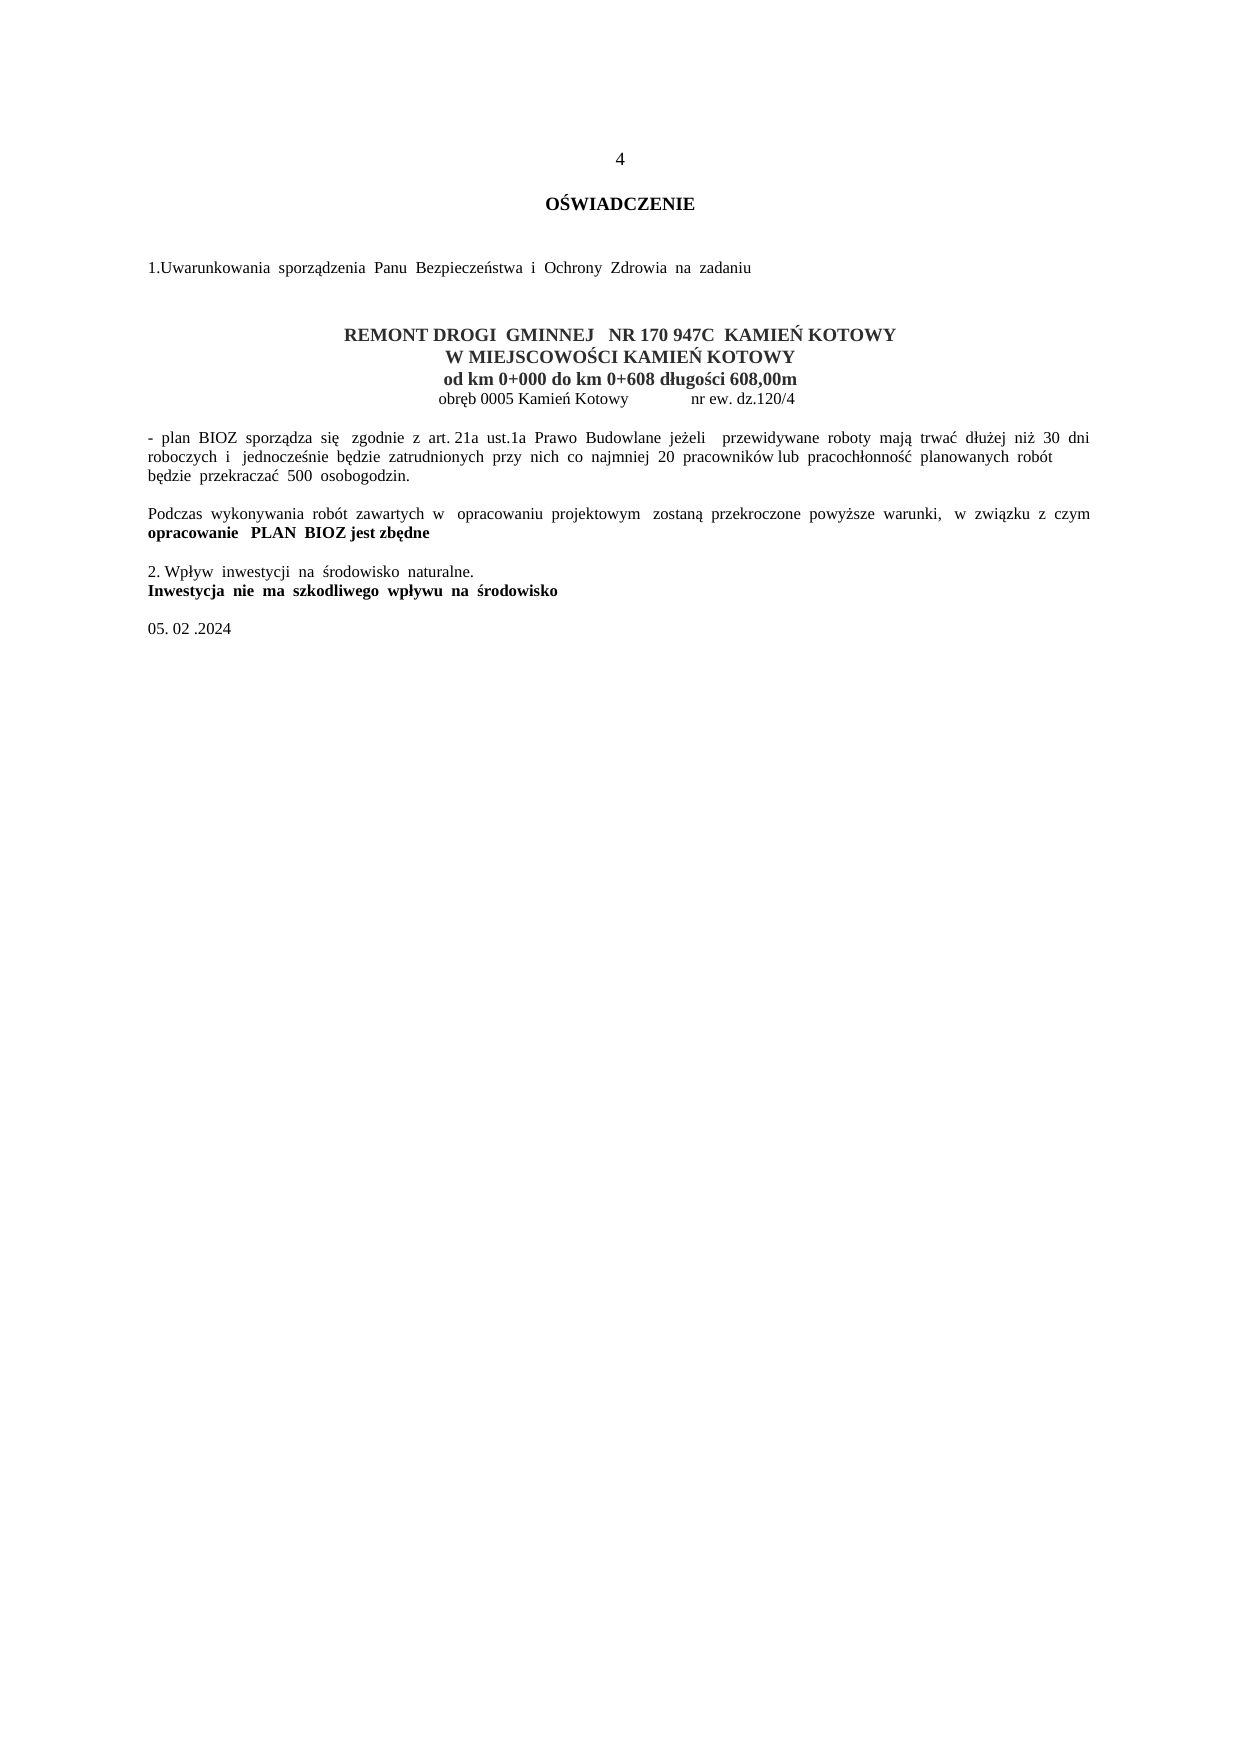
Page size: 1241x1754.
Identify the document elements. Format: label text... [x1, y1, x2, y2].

text Podczas wykonywania robót zawartych w opracowaniu projektowym zostaną przekroczone powyższe warunki, w związku z czym opracowanie PLAN BIOZ jest zbędne [148, 504, 1093, 542]
text - plan BIOZ sporządza się zgodnie z art. 21a ust.1a Prawo Budowlane jeżeli przewidywane roboty mają trwać dłużej niż 30 dni roboczych i jednocześnie będzie zatrudnionych przy nich co najmniej 20 pracowników lub pracochłonność planowanych robót będzie przekraczać 500 osobogodzin. [148, 427, 1093, 485]
text 1.Uwarunkowania sporządzenia Panu Bezpieczeństwa i Ochrony Zdrowia na zadaniu [148, 258, 1093, 277]
text 2. Wpływ inwestycji na środowisko naturalne. [148, 562, 1093, 581]
text REMONT DROGI GMINNEJ NR 170 947C KAMIEŃ KOTOWY [148, 324, 1093, 346]
text OŚWIADCZENIE [148, 193, 1093, 215]
text od km 0+000 do km 0+608 długości 608,00m [148, 367, 1093, 389]
text 05. 02 .2024 [148, 619, 1093, 638]
text obręb 0005 Kamień Kotowy nr ew. dz.120/4 [148, 389, 1093, 408]
text Inwestycja nie ma szkodliwego wpływu na środowisko [148, 581, 1093, 600]
text W MIEJSCOWOŚCI KAMIEŃ KOTOWY [148, 346, 1093, 367]
text 4 [148, 148, 1093, 169]
